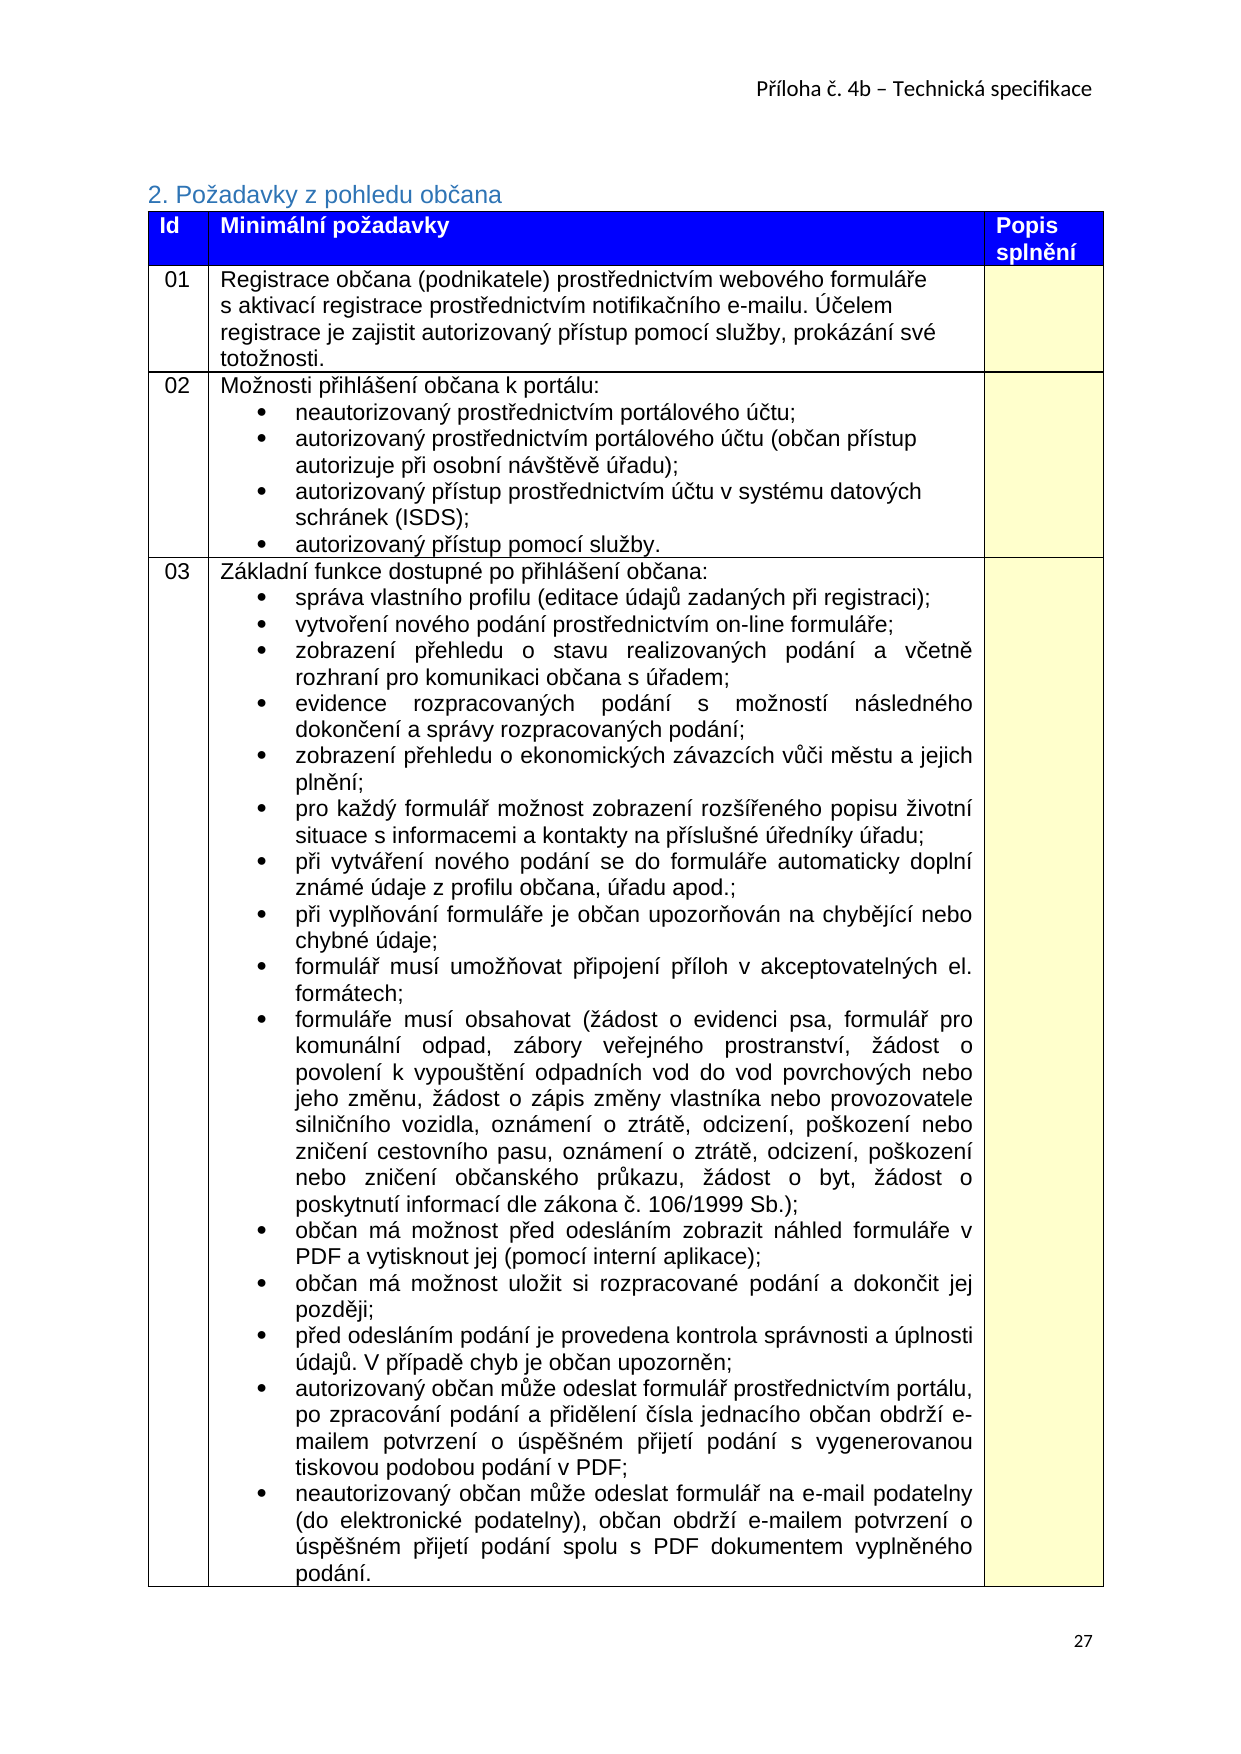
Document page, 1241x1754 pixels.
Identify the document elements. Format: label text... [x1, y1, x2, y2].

table_cell [985, 558, 1103, 1586]
table_cell [985, 266, 1103, 371]
table_cell Základní funkce dostupné po přihlášení občana: správa vlastního profilu (editace údajů zadaných při registraci); vytvoření nového podání prostřednictvím on-line formuláře; zobrazení přehledu o stavu realizovaných podání a včetně rozhraní pro komunikaci občana s úřadem; evidence rozpracovaných podání s možností následného dokončení a správy rozpracovaných podání; zobrazení přehledu o ekonomických závazcích vůči městu a jejich plnění; pro každý formulář možnost zobrazení rozšířeného popisu životní situace s informacemi a kontakty na příslušné úředníky úřadu; při vytváření nového podání se do formuláře automaticky doplní známé údaje z profilu občana, úřadu apod.; při vyplňování formuláře je občan upozorňován na chybějící nebo chybné údaje; formulář musí umožňovat připojení příloh v akceptovatelných el. formátech; formuláře musí obsahovat (žádost o evidenci psa, formulář pro komunální odpad, zábory veřejného prostranství, žádost o povolení k vypouštění odpadních vod do vod povrchových nebo jeho změnu, žádost o zápis změny vlastníka nebo provozovatele silničního vozidla, oznámení o ztrátě, odcizení, poškození nebo zničení cestovního pasu, oznámení o ztrátě, odcizení, poškození nebo zničení občanského průkazu, žádost o byt, žádost o poskytnutí informací dle zákona č. 106/1999 Sb.); občan má možnost před odesláním zobrazit náhled formuláře v PDF a vytisknout jej (pomocí interní aplikace); občan má možnost uložit si rozpracované podání a dokončit jej později; před odesláním podání je provedena kontrola správnosti a úplnosti údajů. V případě chyb je občan upozorněn; autorizovaný občan může odeslat formulář prostřednictvím portálu, po zpracování podání a přidělení čísla jednacího občan obdrží e-mailem potvrzení o úspěšném přijetí podání s vygenerovanou tiskovou podobou podání v PDF; neautorizovaný občan může odeslat formulář na e-mail podatelny (do elektronické podatelny), občan obdrží e-mailem potvrzení o úspěšném přijetí podání spolu s PDF dokumentem vyplněného podání. [209, 558, 984, 1586]
table_header Minimální požadavky [209, 212, 984, 265]
table_cell [149, 558, 208, 1586]
table_cell [985, 373, 1103, 557]
table_header Id [149, 212, 208, 265]
table_cell [149, 266, 208, 371]
table_cell Možnosti přihlášení občana k portálu: neautorizovaný prostřednictvím portálového účtu; autorizovaný prostřednictvím portálového účtu (občan přístup autorizuje při osobní návštěvě úřadu); autorizovaný přístup prostřednictvím účtu v systému datových schránek (ISDS); autorizovaný přístup pomocí služby. [209, 373, 984, 557]
table_header Popis splnění [985, 212, 1103, 265]
table_cell [149, 373, 208, 557]
table_cell Registrace občana (podnikatele) prostřednictvím webového formuláře s aktivací registrace prostřednictvím notifikačního e-mailu. Účelem registrace je zajistit autorizovaný přístup pomocí služby, prokázání své totožnosti. [209, 266, 984, 371]
text 2. Požadavky z pohledu občana [148, 180, 1093, 209]
